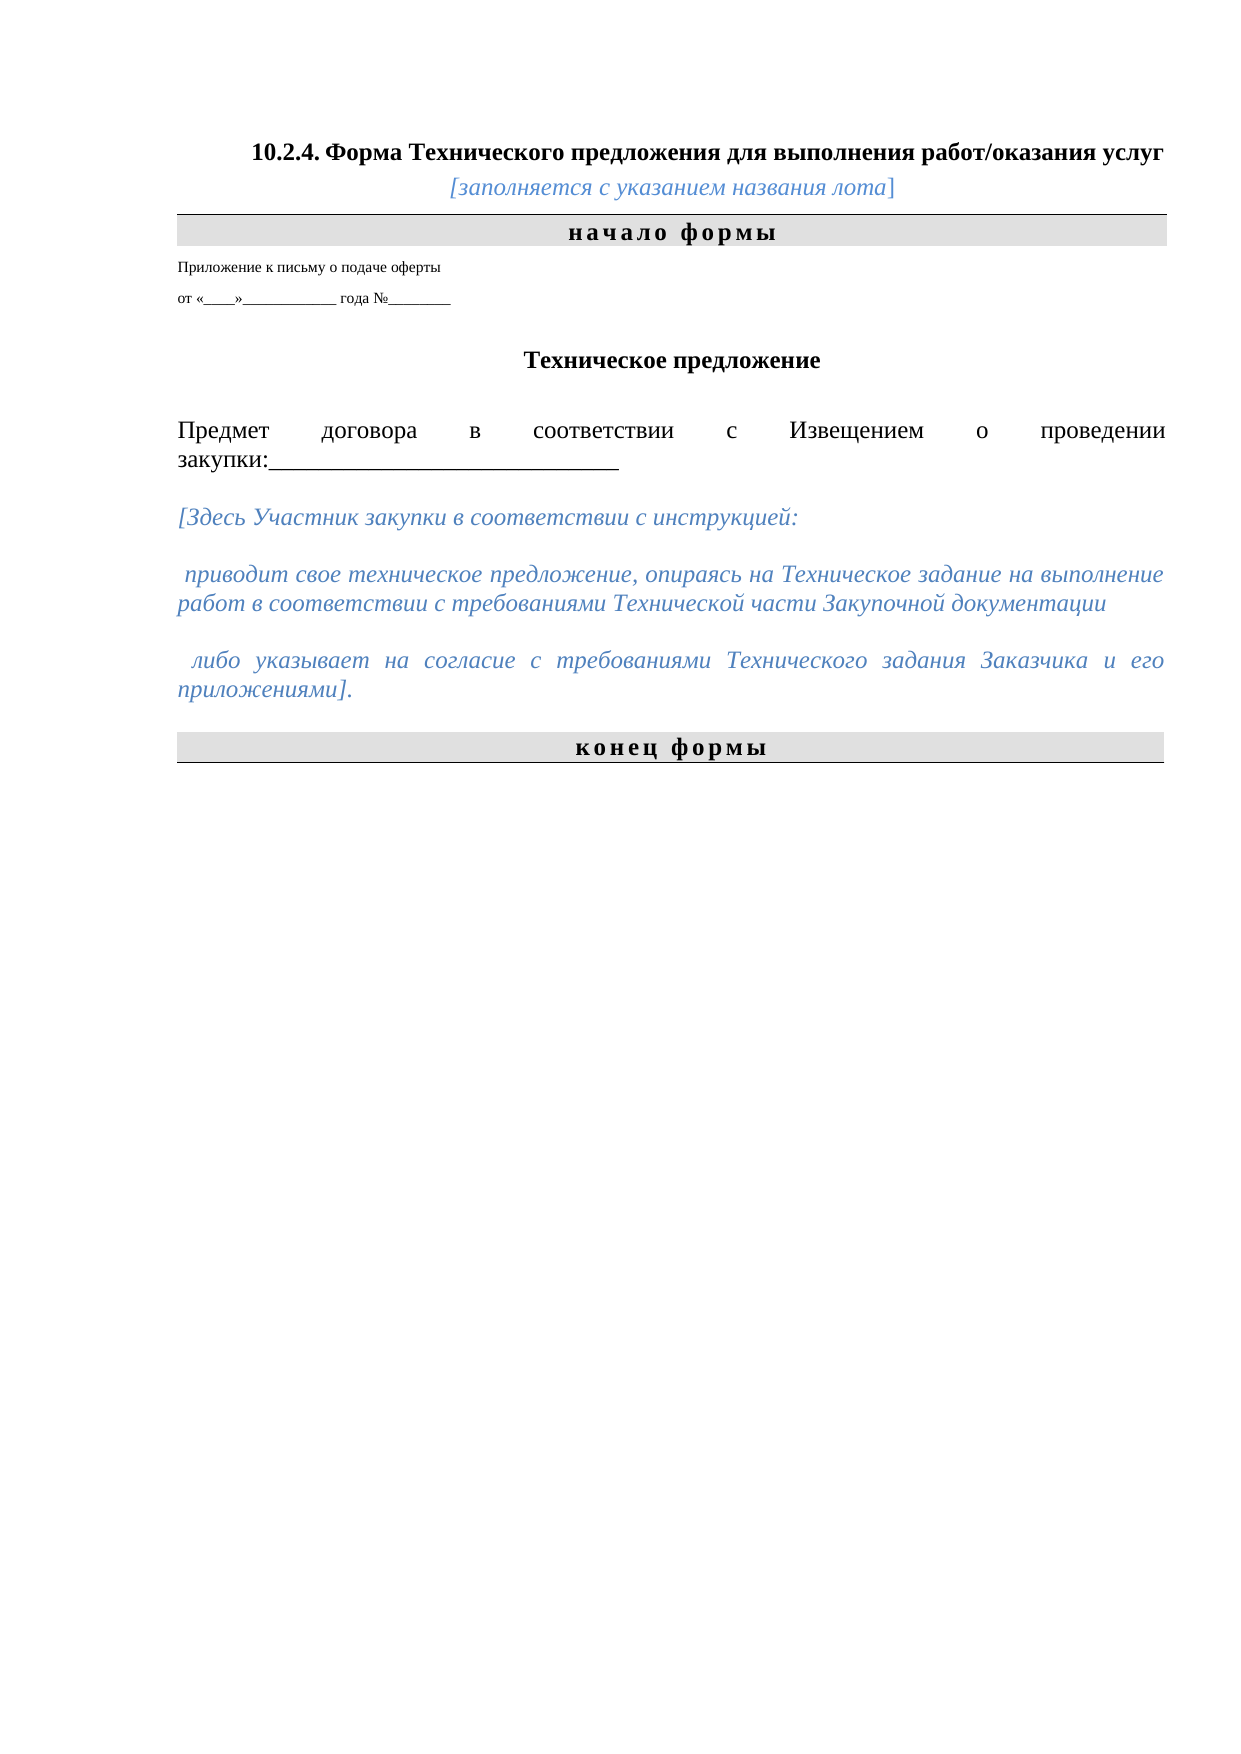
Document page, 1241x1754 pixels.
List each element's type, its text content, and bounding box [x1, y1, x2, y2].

list Форма Технического предложения для выполнения работ/оказания услуг [177, 137, 1167, 166]
text приводит свое техническое предложение, опираясь на Техническое задание на выполнение работ в соответствии с требованиями Технической части Закупочной документации [177, 559, 1167, 617]
text либо указывает на согласие с требованиями Технического задания Заказчика и его приложениями]. [177, 645, 1167, 703]
text Приложение к письму о подаче оферты от «____»____________ года №________ [177, 258, 1167, 320]
text Техническое предложение [177, 345, 1167, 374]
text конец формы [177, 732, 1164, 762]
text [заполняется с указанием названия лота] [177, 172, 1167, 201]
text Предмет договора в соответствии с Извещением о проведении закупки:____________________________ [177, 415, 1167, 473]
text начало формы [177, 215, 1167, 246]
text [Здесь Участник закупки в соответствии с инструкцией: [177, 502, 1167, 530]
